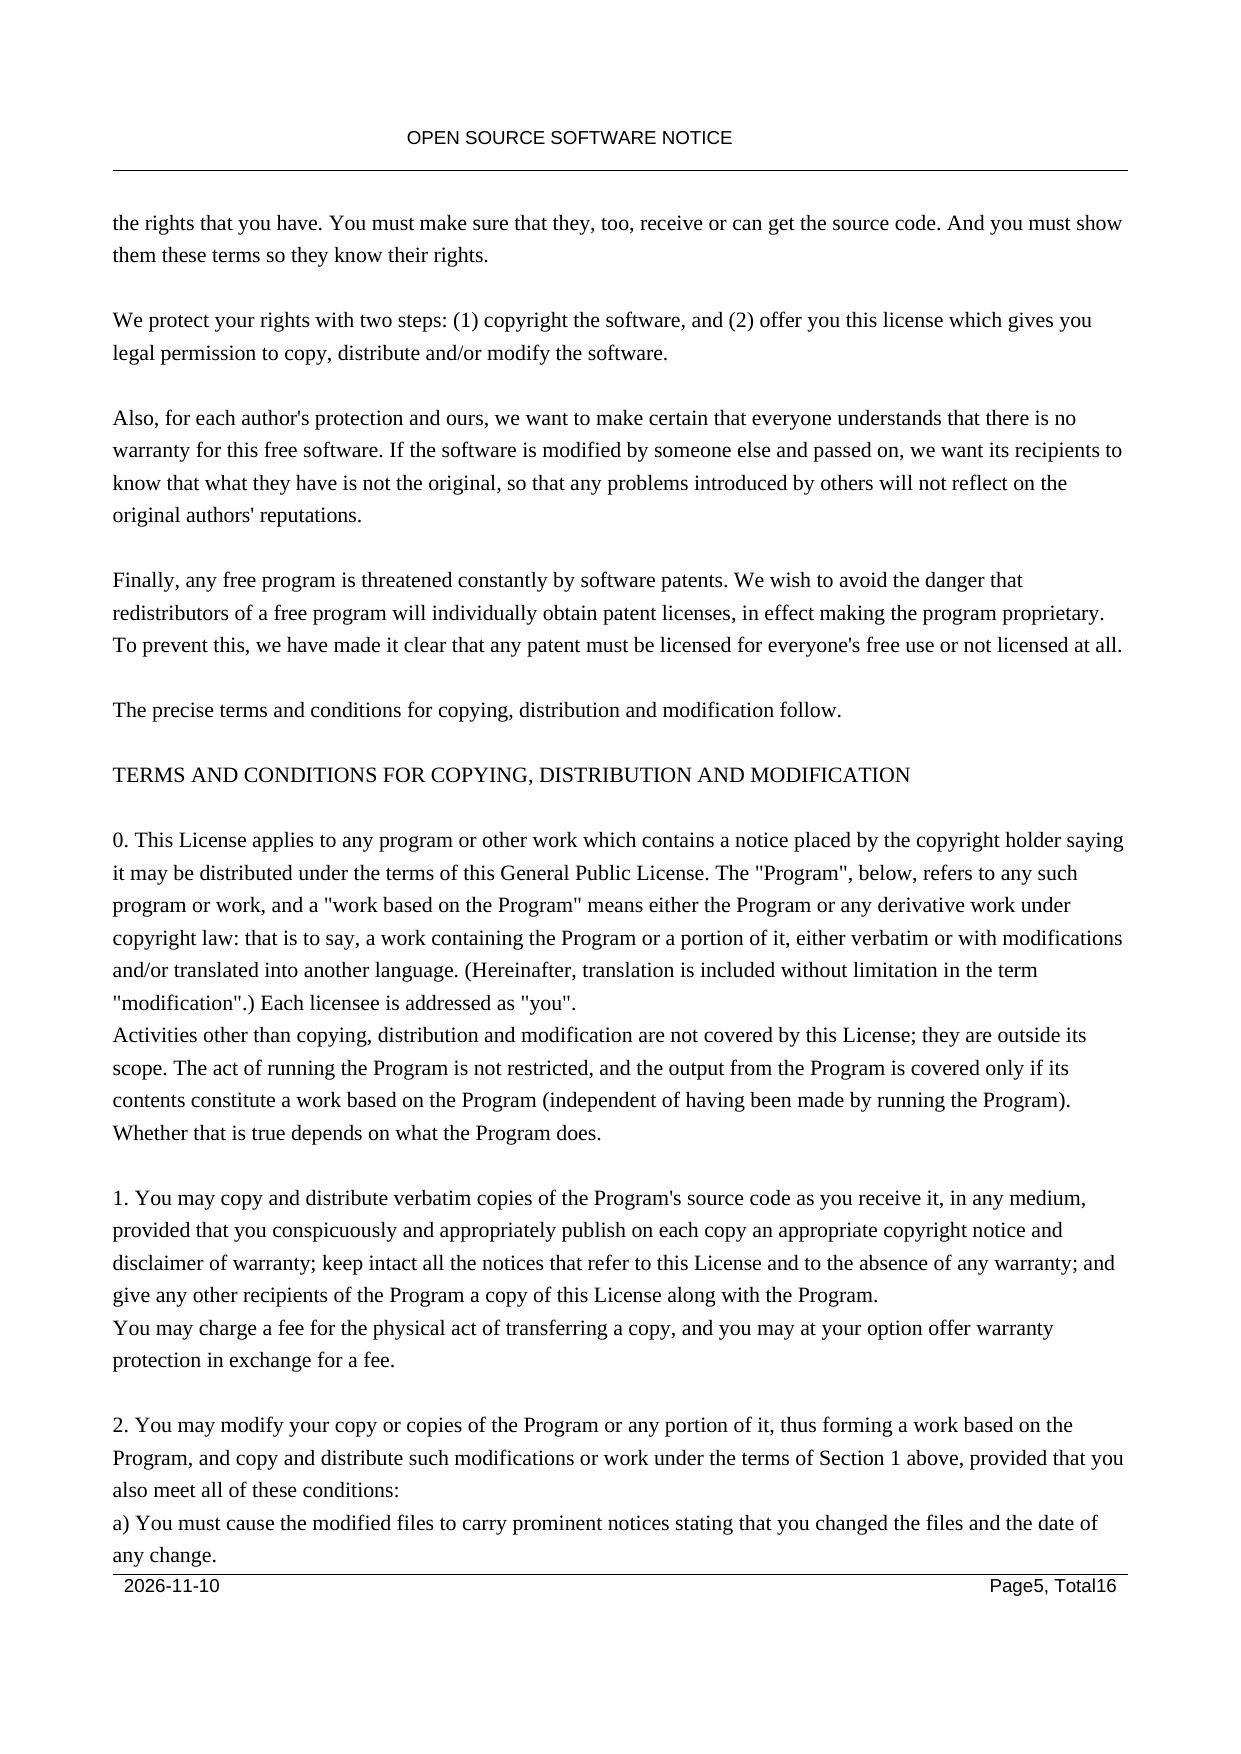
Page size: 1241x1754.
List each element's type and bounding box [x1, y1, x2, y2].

text [112, 206, 1128, 1571]
